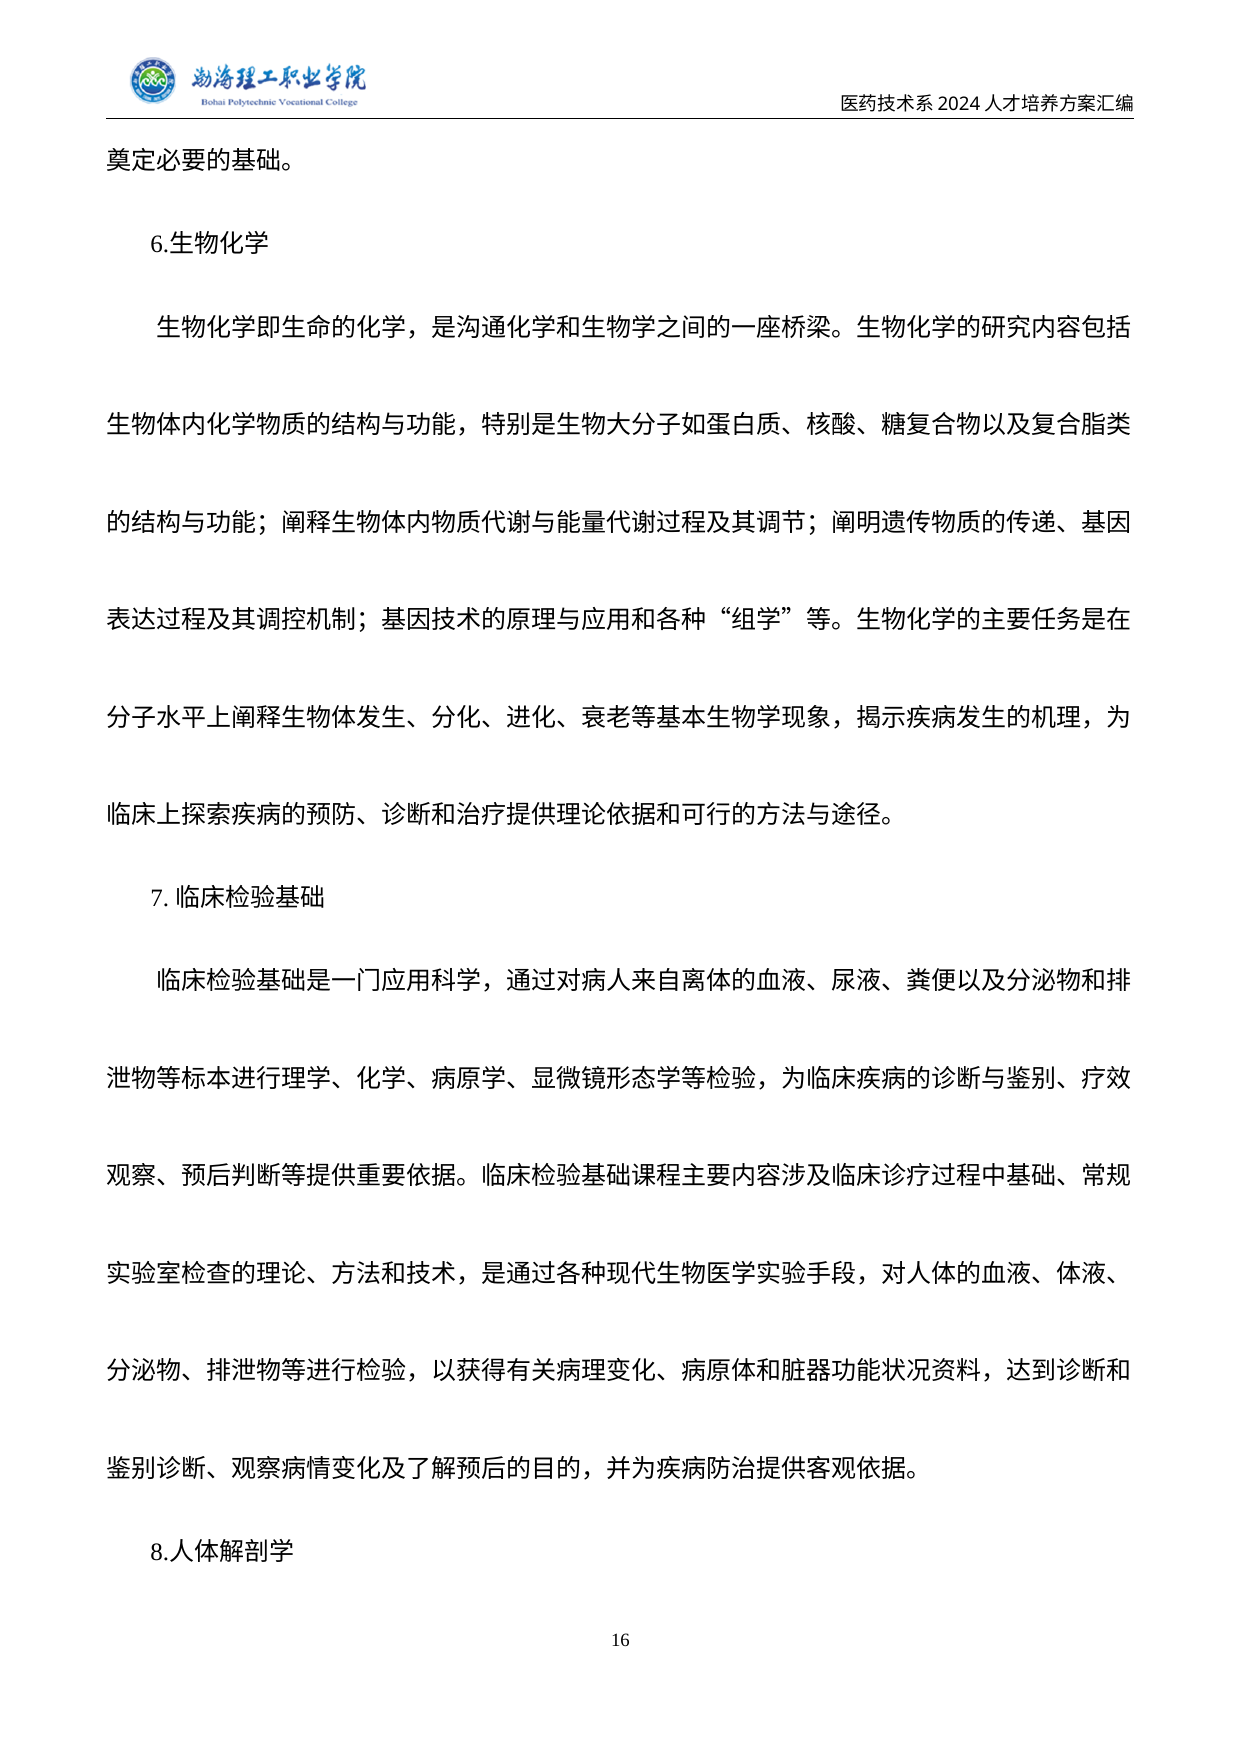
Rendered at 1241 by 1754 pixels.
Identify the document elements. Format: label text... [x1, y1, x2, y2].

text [106, 126, 1134, 191]
picture [127, 55, 368, 108]
text 7. 临床检验基础 [150, 863, 1134, 928]
text 6.生物化学 [150, 209, 1134, 274]
text 8.人体解剖学 [150, 1517, 1134, 1582]
text 生物化学即生命的化学，是沟通化学和生物学之间的一座桥梁。生物化学的研究内容包括生物体内化学物质的结构与功能，特别是生物大分子如蛋白质、核酸、糖复合物以及复合脂类的结构与功能；阐释生物体内物质代谢与能量代谢过程及其调节；阐明遗传物质的传递、基因表达过程及其调控机制；基因技术的原理与应用和各种“组学”等。生物化学的主要任务是在分子水平上阐释生物体发生、分化、进化、衰老等基本生物学现象，揭示疾病发生的机理，为临床上探索疾病的预防、诊断和治疗提供理论依据和可行的方法与途径。 [106, 293, 1134, 845]
text 临床检验基础是一门应用科学，通过对病人来自离体的血液、尿液、粪便以及分泌物和排泄物等标本进行理学、化学、病原学、显微镜形态学等检验，为临床疾病的诊断与鉴别、疗效观察、预后判断等提供重要依据。临床检验基础课程主要内容涉及临床诊疗过程中基础、常规实验室检查的理论、方法和技术，是通过各种现代生物医学实验手段，对人体的血液、体液、分泌物、排泄物等进行检验，以获得有关病理变化、病原体和脏器功能状况资料，达到诊断和鉴别诊断、观察病情变化及了解预后的目的，并为疾病防治提供客观依据。 [106, 946, 1134, 1499]
